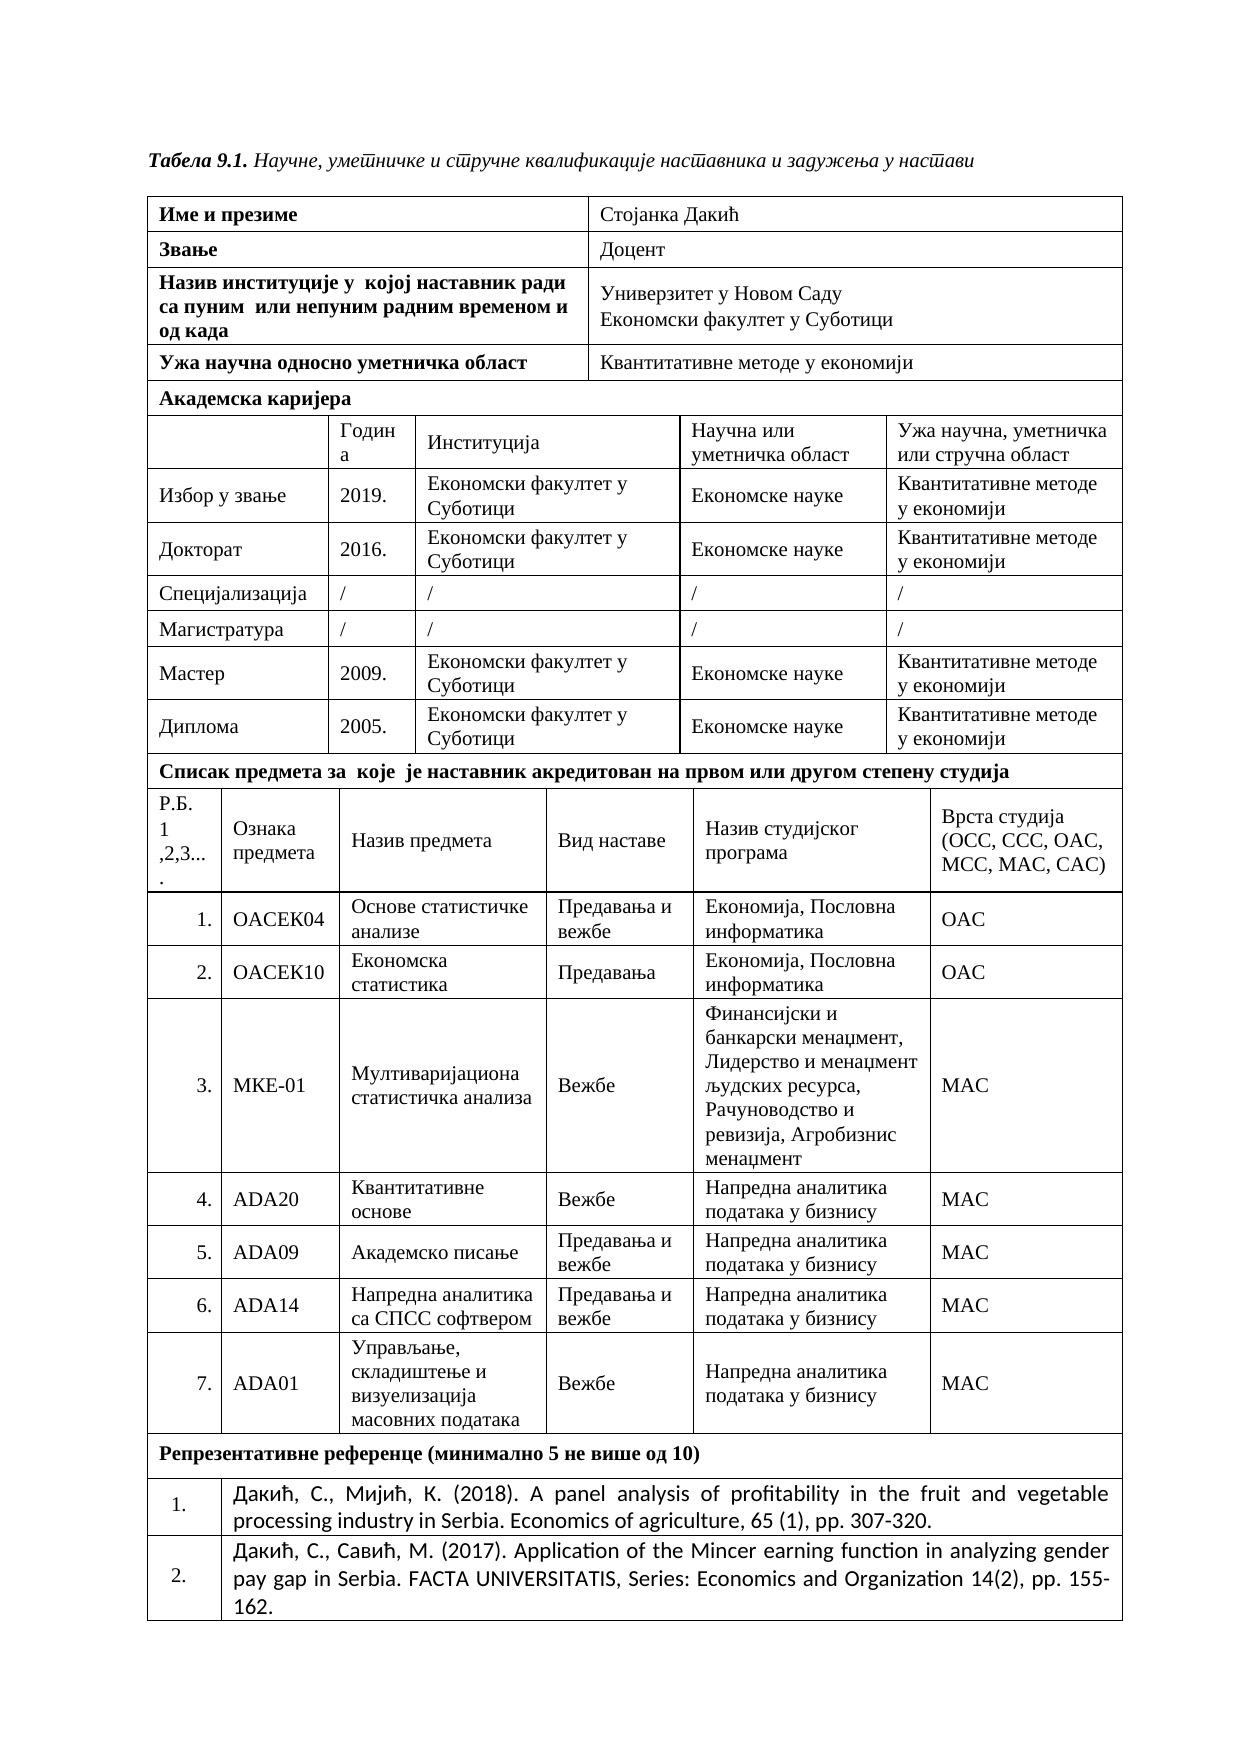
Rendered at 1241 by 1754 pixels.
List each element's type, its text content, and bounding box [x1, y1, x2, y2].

table_cell [148, 1479, 221, 1535]
table_cell Диплома [148, 700, 328, 752]
table_cell Квантитативне основе [340, 1173, 546, 1225]
table_cell / [329, 576, 415, 610]
table_cell Економија, Пословна информатика [694, 893, 930, 945]
table_cell Избор у звање [148, 469, 328, 522]
table_cell [148, 416, 328, 468]
table_cell ОАСЕК10 [222, 946, 339, 998]
table_cell Дакић, С., Савић, M. (2017). Application of the Mincer earning function in analyzing gender pay gap in Serbia. FACTA UNIVERSITATIS, Series: Economics and Organization 14(2), pp. 155-162. [222, 1536, 1122, 1620]
table_cell Звање [148, 232, 588, 267]
table_header Име и презиме [148, 197, 588, 231]
table_cell Економске науке [681, 700, 886, 752]
table_cell 2009. [329, 647, 415, 699]
table_cell Економски факултет у Суботици [416, 647, 679, 699]
table_cell Вежбе [547, 1173, 693, 1225]
table_cell Предавања [547, 946, 693, 998]
table_cell ОАС [931, 893, 1122, 945]
table_cell Академска каријера [148, 381, 1122, 415]
table_cell МАС [931, 999, 1122, 1172]
table_cell Квантитативне методе у економији [887, 700, 1122, 752]
table_cell / [329, 611, 415, 646]
table_cell 2005. [329, 700, 415, 752]
table_cell [148, 1279, 221, 1332]
table_cell Докторат [148, 523, 328, 575]
table_cell / [887, 576, 1122, 610]
table_cell Вид наставе [547, 789, 693, 891]
table_cell МАС [931, 1173, 1122, 1225]
table_cell Напредна аналитика података у бизнису [694, 1173, 930, 1225]
table_cell Предавања и вежбе [547, 893, 693, 945]
table_cell Квантитативне методе у економији [887, 523, 1122, 575]
table_cell Доцент [589, 232, 1122, 267]
table_cell МАС [931, 1279, 1122, 1332]
table_cell Списак предмета за које је наставник акредитован на првом или другом степену студија [148, 754, 1122, 788]
table_cell Ужа научна односно уметничка област [148, 345, 588, 379]
table_cell / [681, 576, 886, 610]
table_cell ADA01 [222, 1333, 339, 1433]
table_cell / [681, 611, 886, 646]
table_cell [148, 1226, 221, 1278]
table_cell Напредна аналитика података у бизнису [694, 1226, 930, 1278]
table_cell Академско писање [340, 1226, 546, 1278]
table_cell Квантитативне методе у економији [887, 469, 1122, 522]
table_cell [148, 1333, 221, 1433]
table_cell Економске науке [681, 647, 886, 699]
table_cell Универзитет у Новом Саду Економски факултет у Суботици [589, 268, 1122, 344]
table_cell МАС [931, 1333, 1122, 1433]
table_cell Репрезентативне референце (минимално 5 не више од 10) [148, 1434, 1122, 1478]
table_cell Мултиваријациона статистичка анализа [340, 999, 546, 1172]
table_cell [148, 1173, 221, 1225]
table_cell Економија, Пословна информатика [694, 946, 930, 998]
table_cell Економски факултет у Суботици [416, 469, 679, 522]
table_cell Специјализација [148, 576, 328, 610]
table_cell Дакић, С., Мијић, К. (2018). A panel analysis of profitability in the fruit and vegetable processing industry in Serbia. Economics of agriculture, 65 (1), pp. 307-320. [222, 1479, 1122, 1535]
table_cell Основе статистичке анализе [340, 893, 546, 945]
table_cell ADA14 [222, 1279, 339, 1332]
table_cell Напредна аналитика података у бизнису [694, 1279, 930, 1332]
table_cell Економска статистика [340, 946, 546, 998]
table_cell Квантитативне методе у економији [589, 345, 1122, 379]
table_cell / [416, 611, 679, 646]
table_cell Научна или уметничка област [681, 416, 886, 468]
table_cell Предавања и вежбе [547, 1226, 693, 1278]
table_cell ADA09 [222, 1226, 339, 1278]
table_cell Квантитативне методе у економији [887, 647, 1122, 699]
table_cell Институција [416, 416, 679, 468]
table_cell 2019. [329, 469, 415, 522]
table_cell Финансијски и банкарски менаџмент, Лидерство и менаџмент људских ресурса, Рачуноводство и ревизија, Агробизнис менаџмент [694, 999, 930, 1172]
table_cell [148, 1536, 221, 1620]
table_cell Назив предмета [340, 789, 546, 891]
table_cell Вежбе [547, 1333, 693, 1433]
table_cell Економски факултет у Суботици [416, 523, 679, 575]
table_cell [148, 893, 221, 945]
table_cell Економске науке [681, 469, 886, 522]
table_cell МКЕ-01 [222, 999, 339, 1172]
text Табела 9.1. Научне, уметничке и стручне квалификације наставника и задужења у настави [148, 148, 1122, 172]
table_cell Предавања и вежбе [547, 1279, 693, 1332]
table_cell МАС [931, 1226, 1122, 1278]
table_cell Р.Б. 1,2,3.... [148, 789, 221, 891]
table_cell ADA20 [222, 1173, 339, 1225]
table_cell Напредна аналитика са СПСС софтвером [340, 1279, 546, 1332]
table_cell Напредна аналитика података у бизнису [694, 1333, 930, 1433]
table_cell Економске науке [681, 523, 886, 575]
table_cell Година [329, 416, 415, 468]
table_cell Управљање, складиштење и визуелизација масовних података [340, 1333, 546, 1433]
table_cell Назив институције у којој наставник ради са пуним или непуним радним временом и од када [148, 268, 588, 344]
table_cell [148, 999, 221, 1172]
table_cell Врста студија (ОСС, ССС, ОАС, МСС, МАС, САС) [931, 789, 1122, 891]
table_cell Вежбе [547, 999, 693, 1172]
table_cell / [416, 576, 679, 610]
table_cell / [887, 611, 1122, 646]
table_cell Економски факултет у Суботици [416, 700, 679, 752]
table_cell [148, 946, 221, 998]
table_cell Назив студијског програма [694, 789, 930, 891]
table_cell Ужа научна, уметничка или стручна област [887, 416, 1122, 468]
table_cell Мастер [148, 647, 328, 699]
table_header Стојанка Дакић [589, 197, 1122, 231]
table_cell ОАСЕК04 [222, 893, 339, 945]
table_cell Магистратура [148, 611, 328, 646]
table_cell 2016. [329, 523, 415, 575]
table_cell Ознака предмета [222, 789, 339, 891]
table_cell ОАС [931, 946, 1122, 998]
